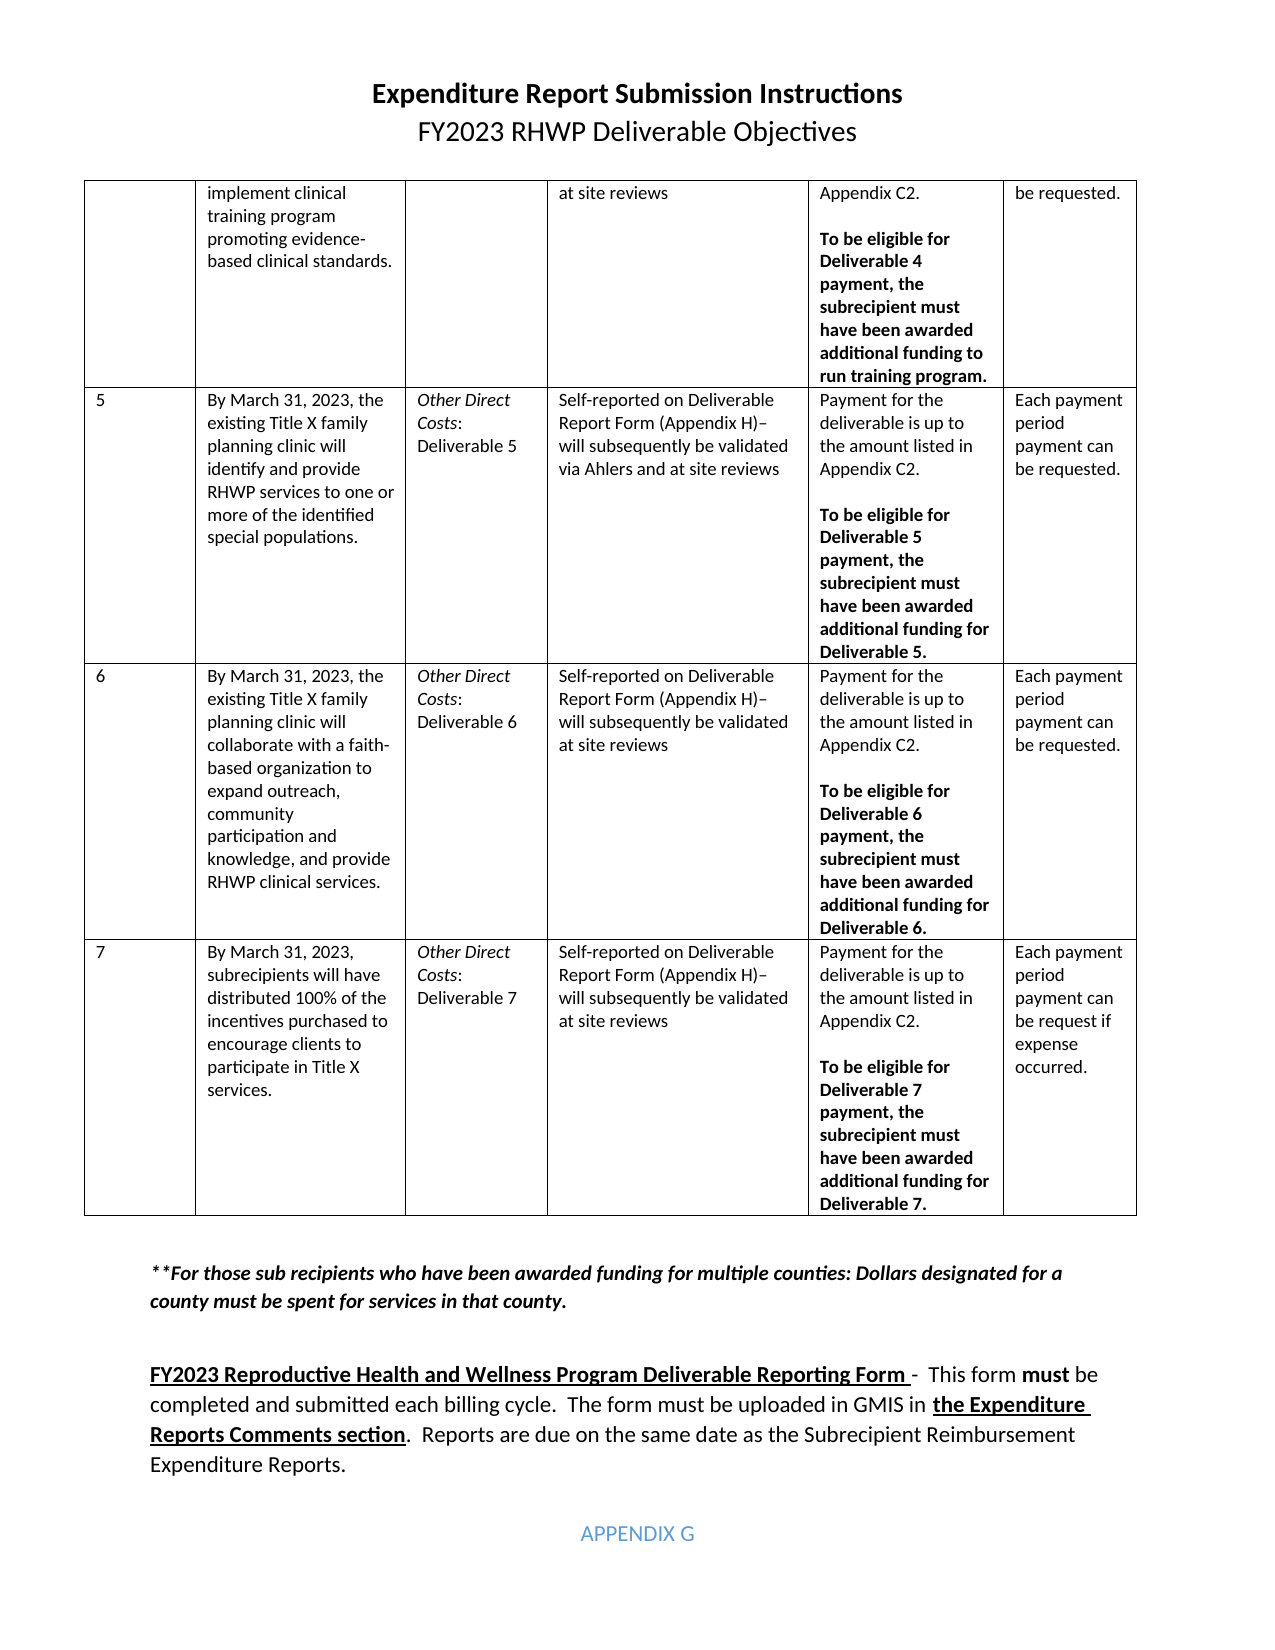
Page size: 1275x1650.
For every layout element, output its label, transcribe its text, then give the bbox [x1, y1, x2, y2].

table_cell By March 31, 2023, subrecipients will have distributed 100% of the incentives purchased to encourage clients to participate in Title X services. [196, 940, 405, 1215]
table_cell Each payment period payment can be requested. [1004, 664, 1136, 939]
table_cell Self-reported on Deliverable Report Form (Appendix H)– will subsequently be validated at site reviews [548, 664, 808, 939]
table_cell 4 [85, 181, 195, 387]
table_cell Each payment period payment can be requested. [1004, 388, 1136, 663]
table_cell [809, 181, 1003, 387]
table_cell Payment for the deliverable is up to the amount listed in Appendix C2. To be eligible for Deliverable 6 payment, the subrecipient must have been awarded additional funding for Deliverable 6. [809, 664, 1003, 939]
text FY2023 Reproductive Health and Wellness Program Deliverable Reporting Form - This form must be completed and submitted each billing cycle. The form must be uploaded in GMIS in the Expenditure Reports Comments section. Reports are due on the same date as the Subrecipient Reimbursement Expenditure Reports. [150, 1360, 1125, 1478]
table_cell 7 [85, 940, 195, 1215]
table_cell Self-reported on Deliverable Report Form (Appendix H)– will subsequently be validated via Ahlers and at site reviews [548, 388, 808, 663]
table_cell Self-reported on Deliverable Report Form (Appendix H)– will subsequently be validated at site reviews [548, 940, 808, 1215]
table_cell By March 31, 2023, the existing Title X family planning clinic will collaborate with a faith-based organization to expand outreach, community participation and knowledge, and provide RHWP clinical services. [196, 664, 405, 939]
table_cell 5 [85, 388, 195, 663]
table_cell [196, 181, 405, 387]
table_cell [406, 181, 547, 387]
text **For those sub recipients who have been awarded funding for multiple counties: Dollars designated for a county must be spent for services in that county. [150, 1260, 1125, 1313]
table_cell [548, 181, 808, 387]
table_cell Other Direct Costs: Deliverable 7 [406, 940, 547, 1215]
table_cell Payment for the deliverable is up to the amount listed in Appendix C2. To be eligible for Deliverable 7 payment, the subrecipient must have been awarded additional funding for Deliverable 7. [809, 940, 1003, 1215]
table_cell Other Direct Costs: Deliverable 5 [406, 388, 547, 663]
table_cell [1004, 181, 1136, 387]
table_cell Other Direct Costs: Deliverable 6 [406, 664, 547, 939]
table_cell By March 31, 2023, the existing Title X family planning clinic will identify and provide RHWP services to one or more of the identified special populations. [196, 388, 405, 663]
table_cell 6 [85, 664, 195, 939]
table_cell Payment for the deliverable is up to the amount listed in Appendix C2. To be eligible for Deliverable 5 payment, the subrecipient must have been awarded additional funding for Deliverable 5. [809, 388, 1003, 663]
table_cell Each payment period payment can be request if expense occurred. [1004, 940, 1136, 1215]
